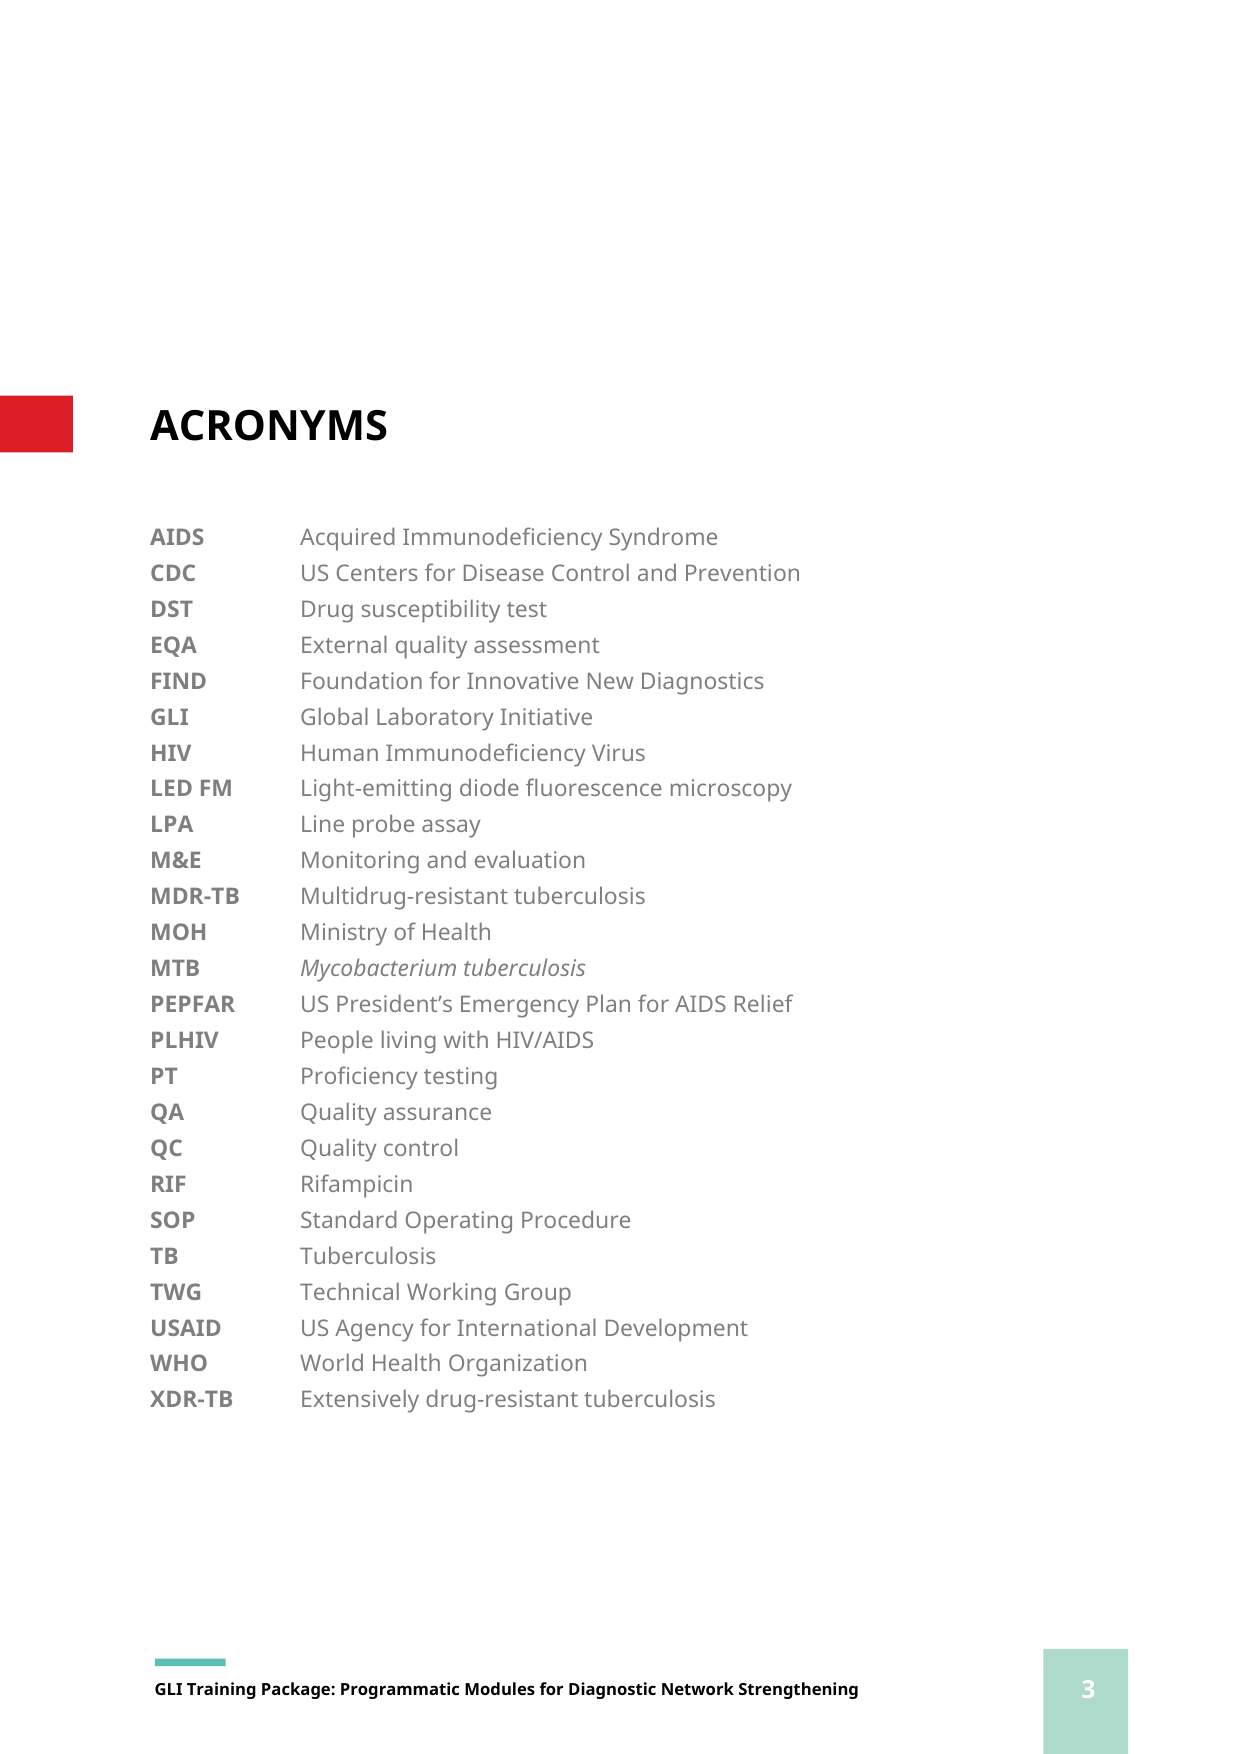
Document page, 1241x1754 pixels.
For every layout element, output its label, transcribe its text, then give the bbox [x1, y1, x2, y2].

text HIV Human Immunodeficiency Virus [150, 736, 1090, 768]
text FIND Foundation for Innovative New Diagnostics [150, 664, 1090, 696]
text QA Quality assurance [150, 1096, 1090, 1127]
text PLHIV People living with HIV/AIDS [150, 1024, 1090, 1055]
text M&E Monitoring and evaluation [150, 844, 1090, 876]
text MOH Ministry of Health [150, 916, 1090, 947]
text USAID US Agency for International Development [150, 1311, 1090, 1343]
text MDR-TB Multidrug-resistant tuberculosis [150, 880, 1090, 911]
text SOP Standard Operating Procedure [150, 1204, 1090, 1235]
text DST Drug susceptibility test [150, 593, 1090, 624]
text XDR-TB Extensively drug-resistant tuberculosis [150, 1383, 1090, 1414]
text AIDS Acquired Immunodeficiency Syndrome [150, 521, 1090, 552]
text RIF Rifampicin [150, 1168, 1090, 1199]
text GLI Global Laboratory Initiative [150, 701, 1090, 732]
text TB Tuberculosis [150, 1239, 1090, 1271]
text CDC US Centers for Disease Control and Prevention [150, 557, 1090, 588]
text LED FM Light-emitting diode fluorescence microscopy [150, 772, 1090, 804]
text ACRONYMS [150, 395, 1090, 452]
text PT Proficiency testing [150, 1060, 1090, 1091]
text EQA External quality assessment [150, 629, 1090, 660]
text MTB Mycobacterium tuberculosis [150, 952, 1090, 983]
text TWG Technical Working Group [150, 1276, 1090, 1307]
text WHO World Health Organization [150, 1347, 1090, 1379]
text PEPFAR US President’s Emergency Plan for AIDS Relief [150, 988, 1090, 1019]
text LPA Line probe assay [150, 808, 1090, 839]
text QC Quality control [150, 1132, 1090, 1163]
